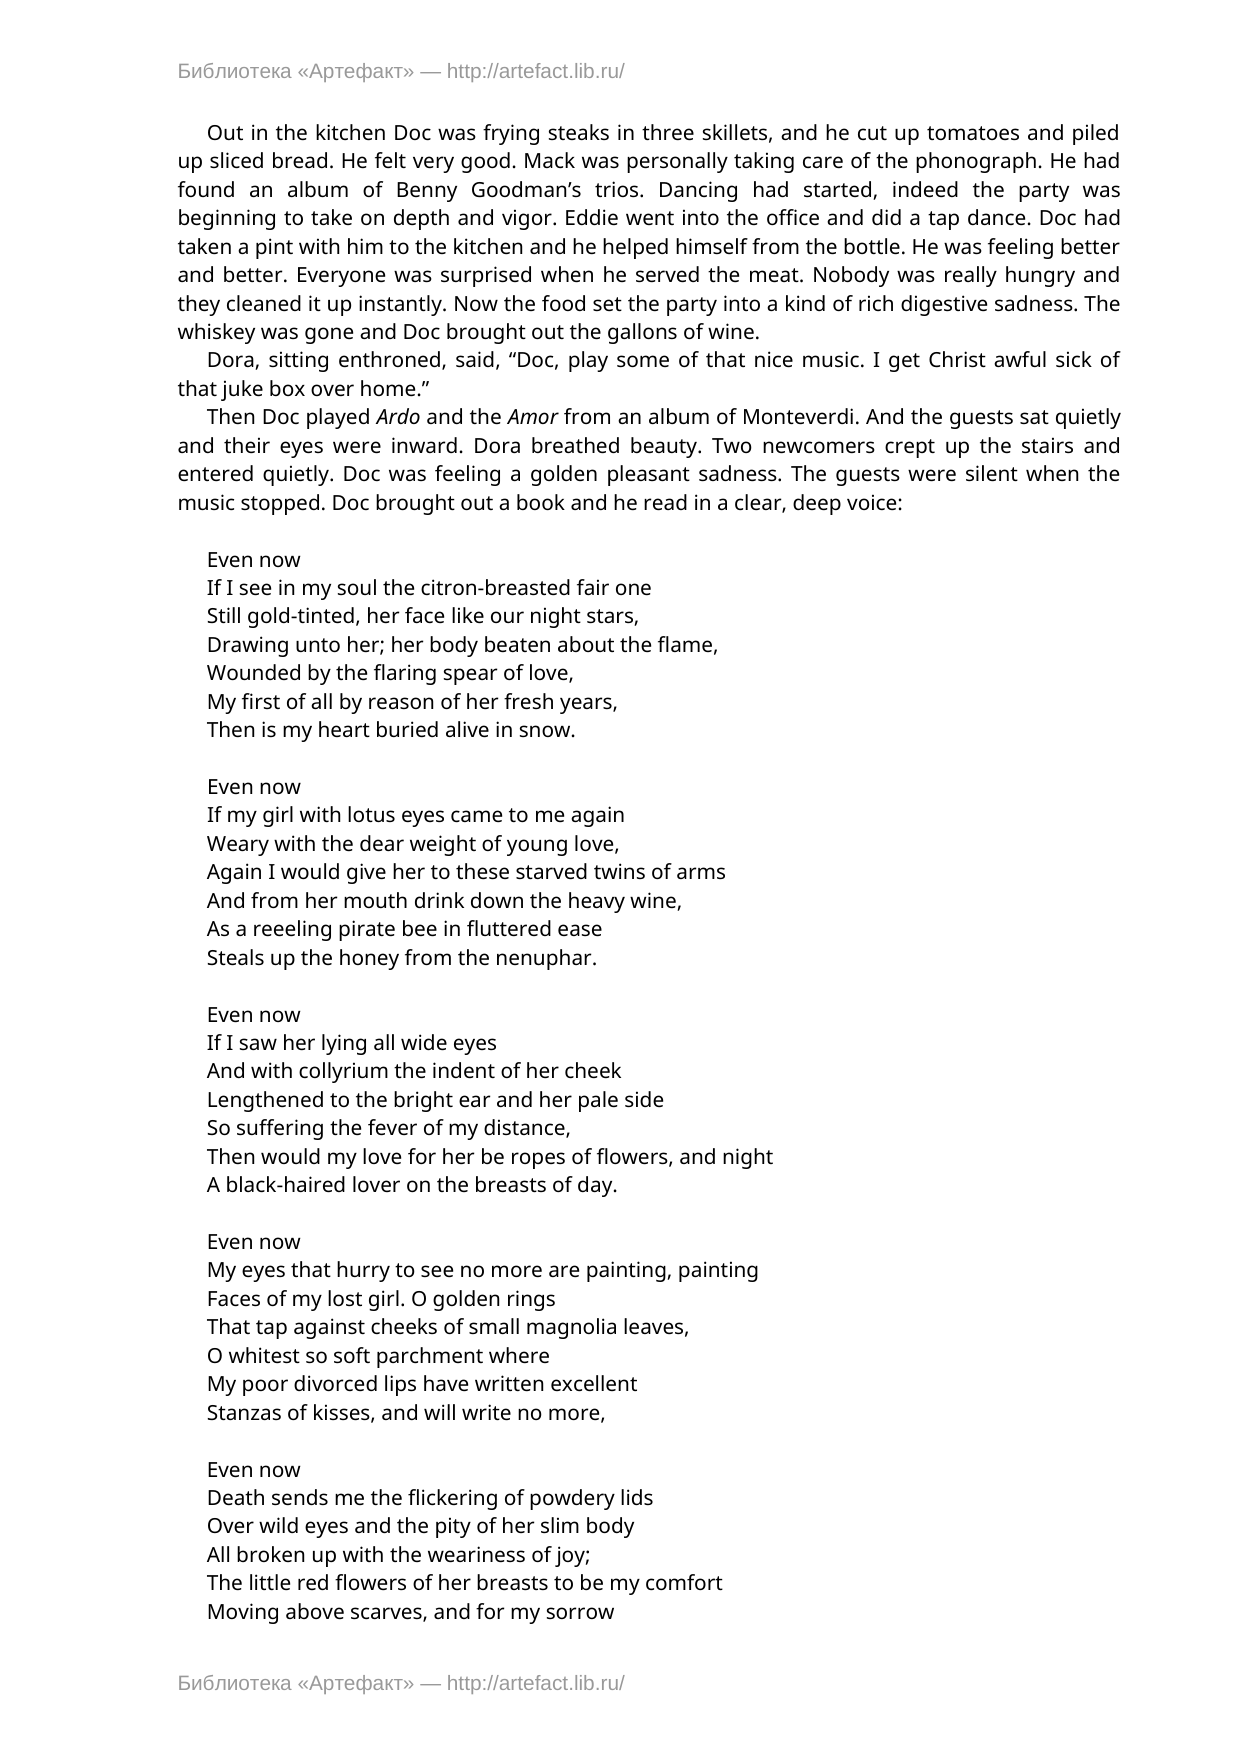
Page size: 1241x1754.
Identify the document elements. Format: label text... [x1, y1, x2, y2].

text Again I would give her to these starved twins of arms [177, 857, 1122, 886]
text Weary with the dear weight of young love, [177, 829, 1122, 857]
text All broken up with the weariness of joy; [177, 1540, 1122, 1568]
text My poor divorced lips have written excellent [177, 1369, 1122, 1398]
text Then Doc played Ardo and the Amor from an album of Monteverdi. And the guests sat quietly and their eyes were inward. Dora breathed beauty. Two newcomers crept up the stairs and entered quietly. Doc was feeling a golden pleasant sadness. The guests were silent when the music stopped. Doc brought out a book and he read in a clear, deep voice: [177, 402, 1122, 516]
text Death sends me the flickering of powdery lids [177, 1483, 1122, 1512]
text Out in the kitchen Doc was frying steaks in three skillets, and he cut up tomatoes and piled up sliced bread. He felt very good. Mack was personally taking care of the phonograph. He had found an album of Benny Goodman’s trios. Dancing had started, indeed the party was beginning to take on depth and vigor. Eddie went into the office and did a tap dance. Doc had taken a pint with him to the kitchen and he helped himself from the bottle. He was feeling better and better. Everyone was surprised when he served the meat. Nobody was really hungry and they cleaned it up instantly. Now the food set the party into a kind of rich digestive sadness. The whiskey was gone and Doc brought out the gallons of wine. [177, 118, 1122, 346]
text My eyes that hurry to see no more are painting, painting [177, 1256, 1122, 1284]
text Wounded by the flaring spear of love, [177, 658, 1122, 687]
text My first of all by reason of her fresh years, [177, 687, 1122, 715]
text Stanzas of kisses, and will write no more, [177, 1398, 1122, 1426]
text The little red flowers of her breasts to be my comfort [177, 1568, 1122, 1597]
text If my girl with lotus eyes came to me again [177, 801, 1122, 829]
text Dora, sitting enthroned, said, “Doc, play some of that nice music. I get Christ awful sick of that juke box over home.” [177, 346, 1122, 402]
text So suffering the fever of my distance, [177, 1113, 1122, 1142]
text Drawing unto her; her body beaten about the flame, [177, 630, 1122, 658]
text Even now [177, 1455, 1122, 1483]
text If I saw her lying all wide eyes [177, 1028, 1122, 1057]
text Still gold-tinted, her face like our night stars, [177, 602, 1122, 630]
text Lengthened to the bright ear and her pale side [177, 1085, 1122, 1113]
text Even now [177, 1227, 1122, 1256]
text Even now [177, 1000, 1122, 1028]
text Even now [177, 545, 1122, 573]
text Then would my love for her be ropes of flowers, and night [177, 1142, 1122, 1170]
text Faces of my lost girl. O golden rings [177, 1284, 1122, 1312]
text Then is my heart buried alive in snow. [177, 715, 1122, 744]
text And from her mouth drink down the heavy wine, [177, 886, 1122, 914]
text A black-haired lover on the breasts of day. [177, 1170, 1122, 1199]
text Over wild eyes and the pity of her slim body [177, 1512, 1122, 1540]
text Steals up the honey from the nenuphar. [177, 943, 1122, 971]
text O whitest so soft parchment where [177, 1341, 1122, 1369]
text And with collyrium the indent of her cheek [177, 1057, 1122, 1085]
text If I see in my soul the citron-breasted fair one [177, 573, 1122, 602]
text As a reeeling pirate bee in fluttered ease [177, 914, 1122, 943]
text Moving above scarves, and for my sorrow [177, 1597, 1122, 1625]
text That tap against cheeks of small magnolia leaves, [177, 1312, 1122, 1341]
text Even now [177, 772, 1122, 801]
